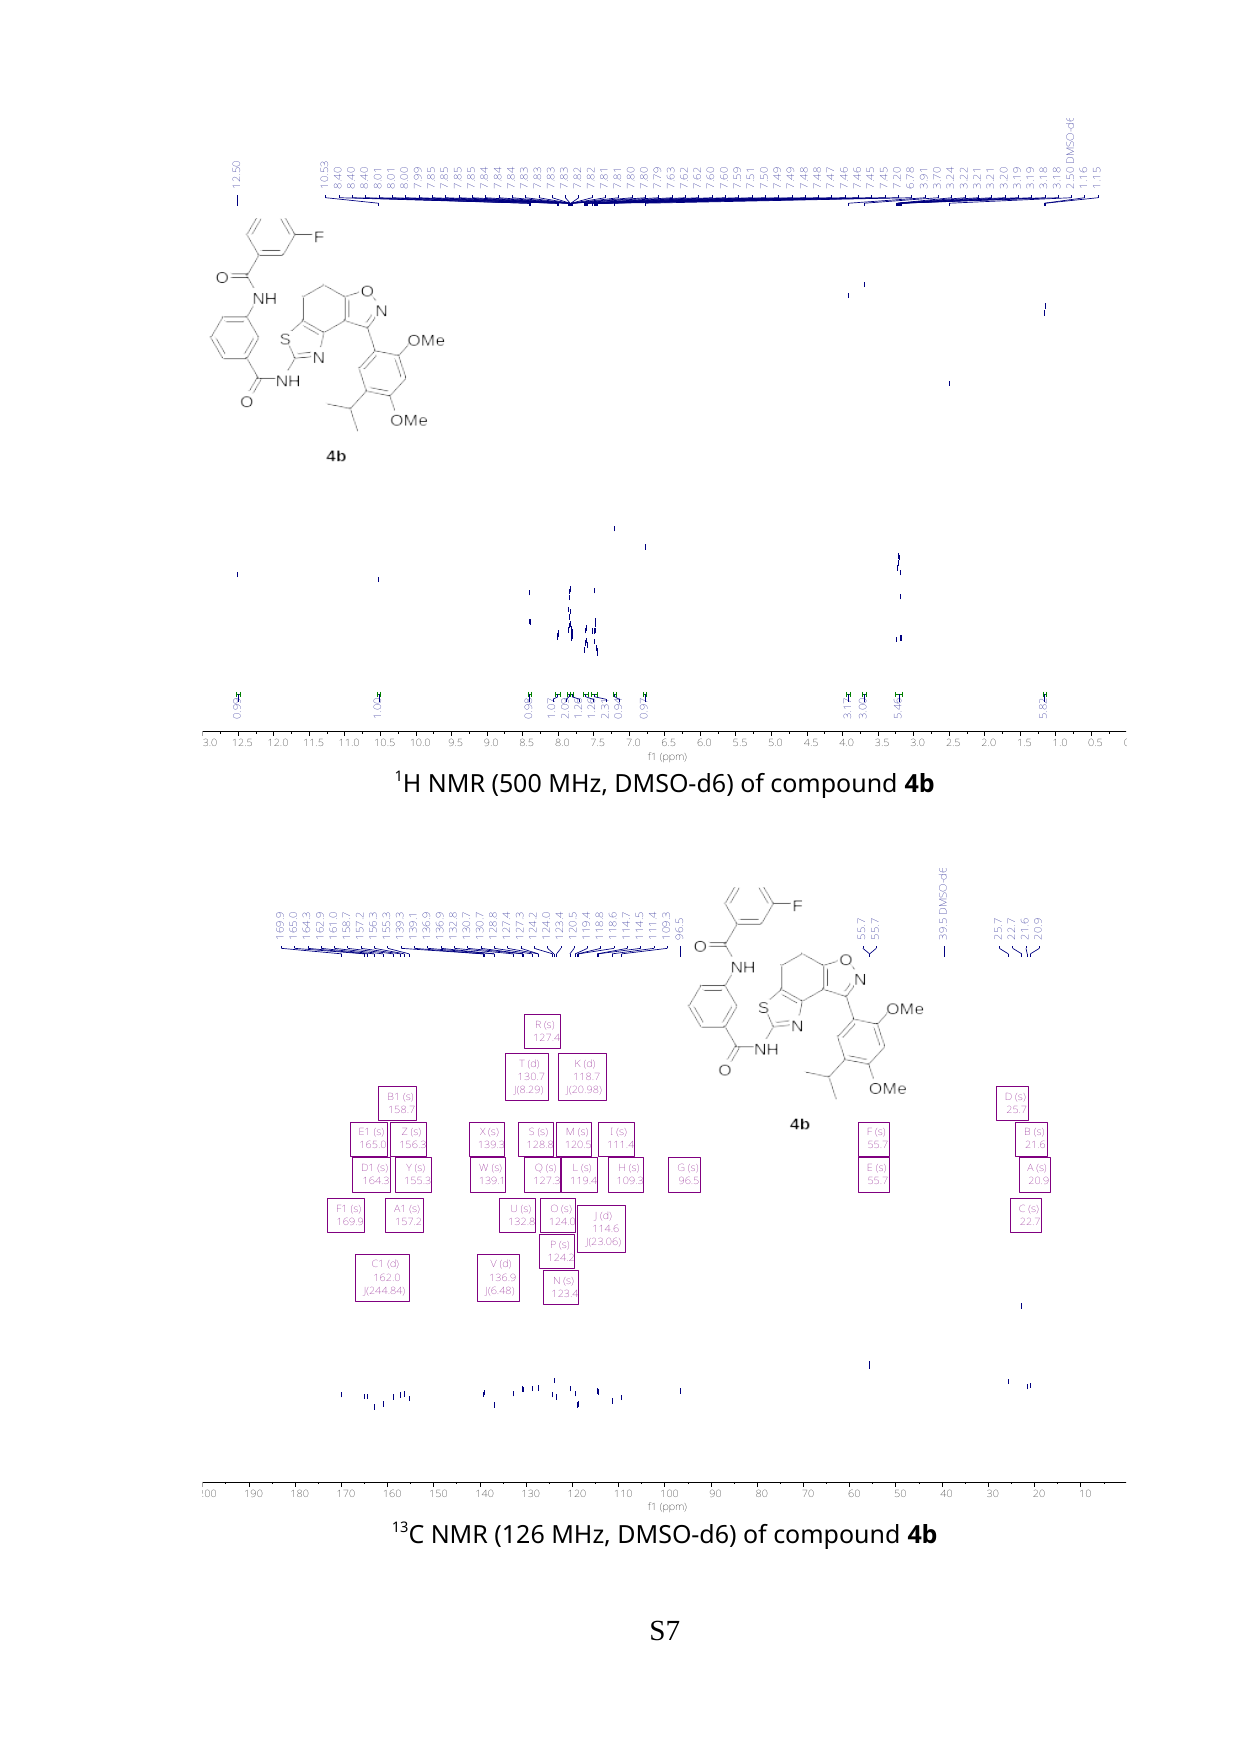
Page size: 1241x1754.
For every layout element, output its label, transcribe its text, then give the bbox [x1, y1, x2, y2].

text 13C NMR (126 MHz, DMSO-d6) of compound 4b [177, 837, 1152, 1551]
text 1H NMR (500 MHz, DMSO-d6) of compound 4b [177, 118, 1152, 800]
